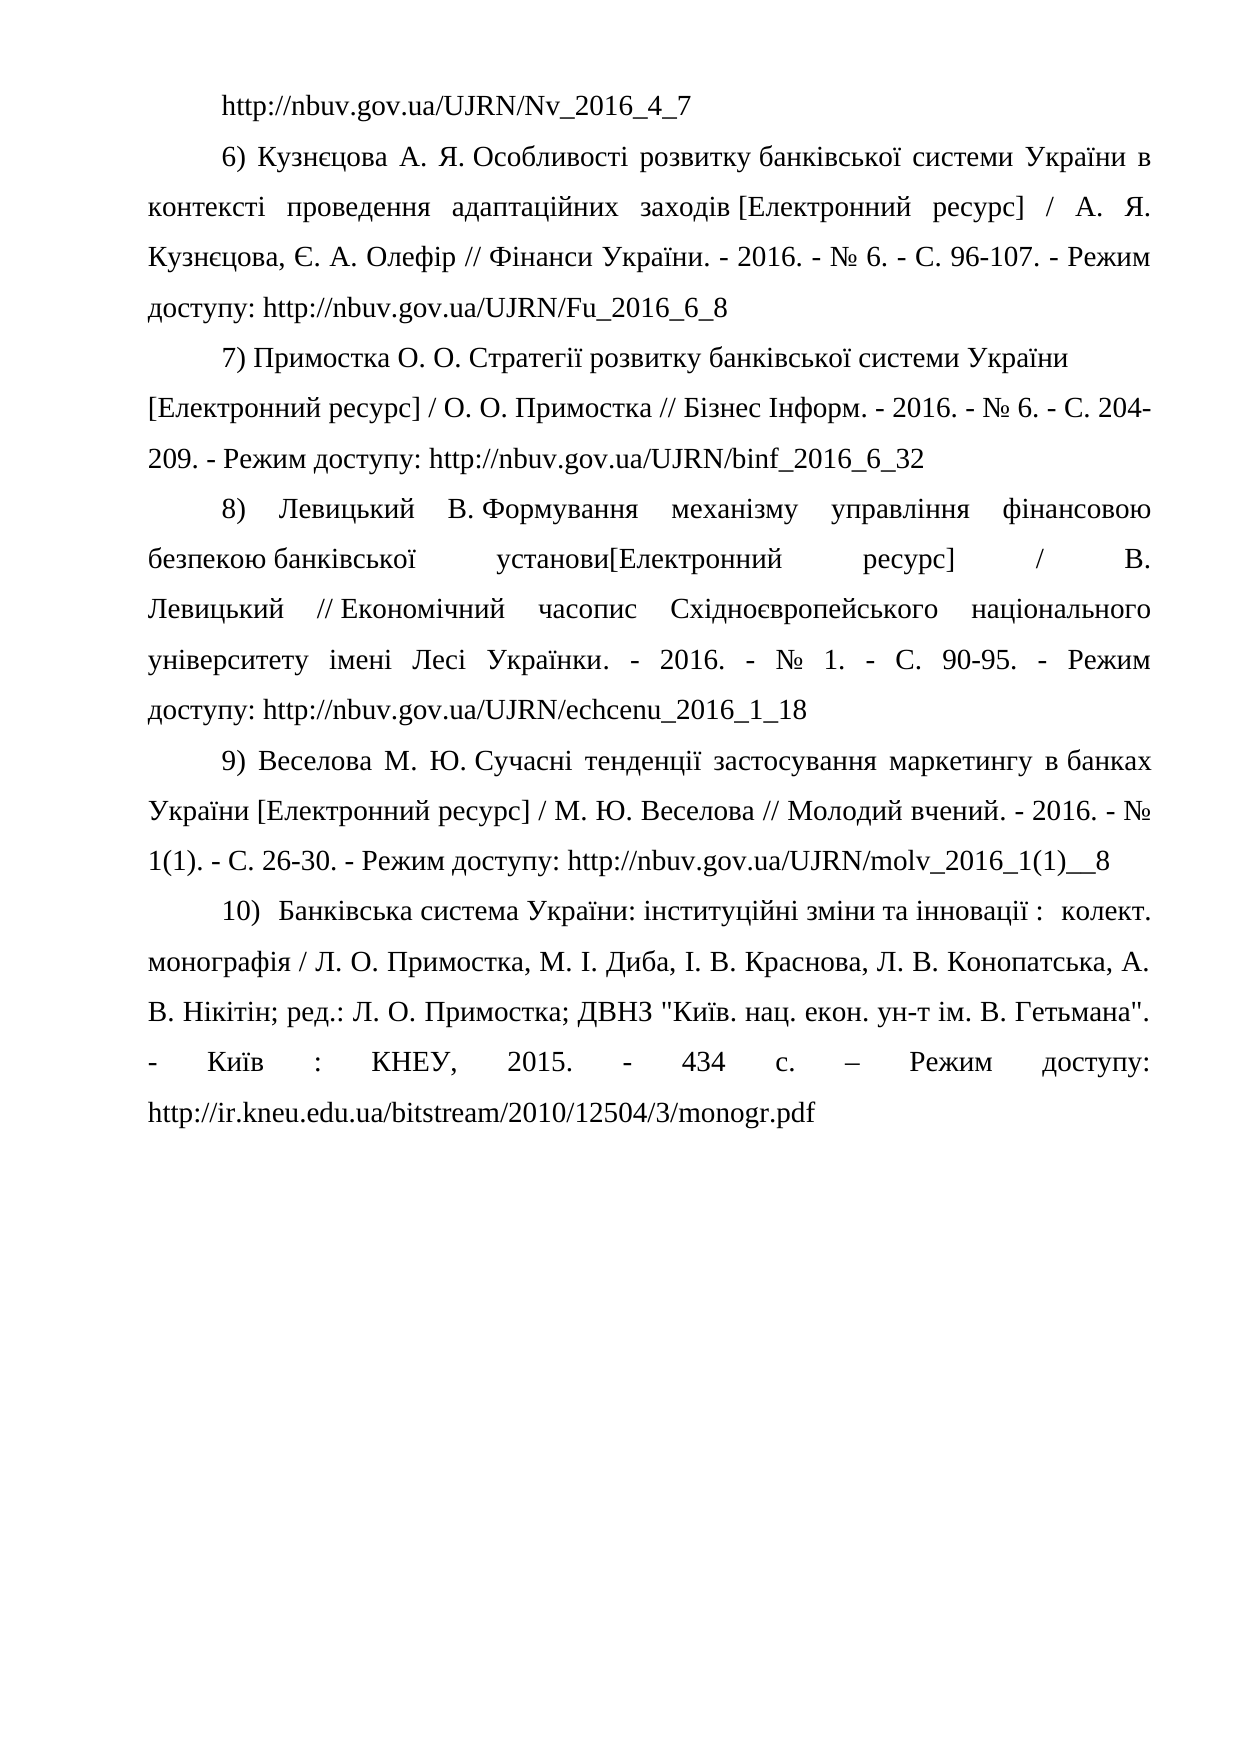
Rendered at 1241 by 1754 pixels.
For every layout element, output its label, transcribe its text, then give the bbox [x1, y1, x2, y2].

text 6) Кузнєцова А. Я. Особливості розвитку банківської системи України в контексті проведення адаптаційних заходів [Електронний ресурс] / А. Я. Кузнєцова, Є. А. Олефір // Фінанси України. - 2016. - № 6. - С. 96-107. - Режим доступу: http://nbuv.gov.ua/UJRN/Fu_2016_6_8 [148, 139, 1152, 323]
text 10) Банківська система України: інституційні зміни та інновації : колект. монографія / Л. О. Примостка, М. І. Диба, І. В. Краснова, Л. В. Конопатська, А. В. Нікітін; ред.: Л. О. Примостка; ДВНЗ "Київ. нац. екон. ун-т ім. В. Гетьмана". - Київ : КНЕУ, 2015. - 434 c. – Режим доступу: http://ir.kneu.edu.ua/bitstream/2010/12504/3/monogr.pdf [148, 893, 1152, 1128]
text [Електронний ресурс] / О. О. Примостка // Бізнес Інформ. - 2016. - № 6. - С. 204-209. - Режим доступу: http://nbuv.gov.ua/UJRN/binf_2016_6_32 [148, 390, 1152, 474]
text 7) Примостка О. О. Стратегії розвитку банківської системи України [148, 340, 1152, 374]
text 8) Левицький В. Формування механізму управління фінансовою безпекою банківської установи[Електронний ресурс] / В. Левицький // Економічний часопис Східноєвропейського національного університету імені Лесі Українки. - 2016. - № 1. - С. 90-95. - Режим доступу: http://nbuv.gov.ua/UJRN/echcenu_2016_1_18 [148, 491, 1152, 726]
text http://nbuv.gov.ua/UJRN/Nv_2016_4_7 [148, 88, 1152, 122]
text 9) Веселова М. Ю. Сучасні тенденції застосування маркетингу в банках України [Електронний ресурс] / М. Ю. Веселова // Молодий вчений. - 2016. - № 1(1). - С. 26-30. - Режим доступу: http://nbuv.gov.ua/UJRN/molv_2016_1(1)__8 [148, 743, 1152, 877]
